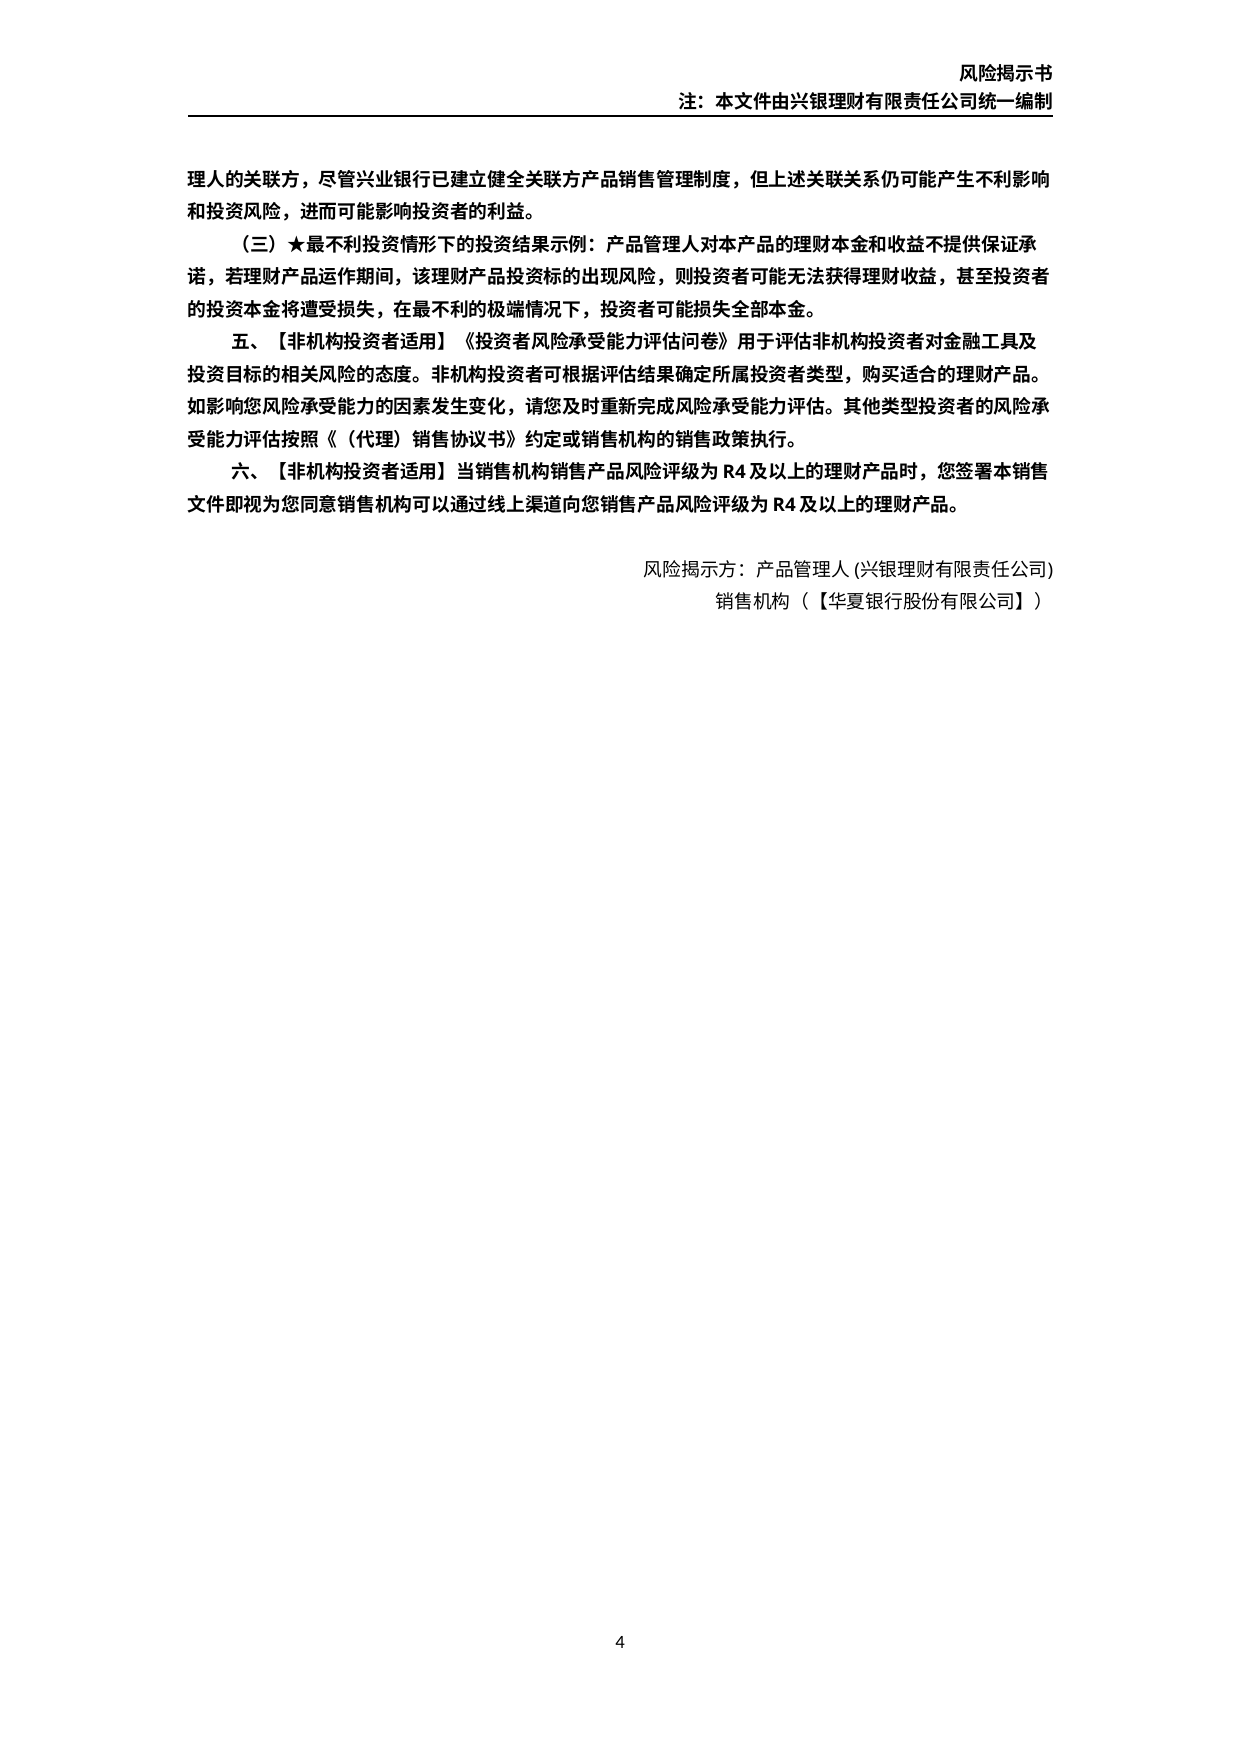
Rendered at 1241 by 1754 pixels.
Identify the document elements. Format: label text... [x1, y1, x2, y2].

text 六、【非机构投资者适用】当销售机构销售产品风险评级为R4及以上的理财产品时，您签署本销售文件即视为您同意销售机构可以通过线上渠道向您销售产品风险评级为R4及以上的理财产品。 [187, 454, 1053, 519]
text （三）★最不利投资情形下的投资结果示例：产品管理人对本产品的理财本金和收益不提供保证承诺，若理财产品运作期间，该理财产品投资标的出现风险，则投资者可能无法获得理财收益，甚至投资者的投资本金将遭受损失，在最不利的极端情况下，投资者可能损失全部本金。 [187, 227, 1053, 324]
text 销售机构（【华夏银行股份有限公司】） [244, 584, 1053, 617]
text 风险揭示方：产品管理人 (兴银理财有限责任公司) [244, 552, 1053, 584]
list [187, 162, 1053, 227]
text 五、【非机构投资者适用】《投资者风险承受能力评估问卷》用于评估非机构投资者对金融工具及投资目标的相关风险的态度。非机构投资者可根据评估结果确定所属投资者类型，购买适合的理财产品。如影响您风险承受能力的因素发生变化，请您及时重新完成风险承受能力评估。其他类型投资者的风险承受能力评估按照《（代理）销售协议书》约定或销售机构的销售政策执行。 [187, 324, 1053, 454]
